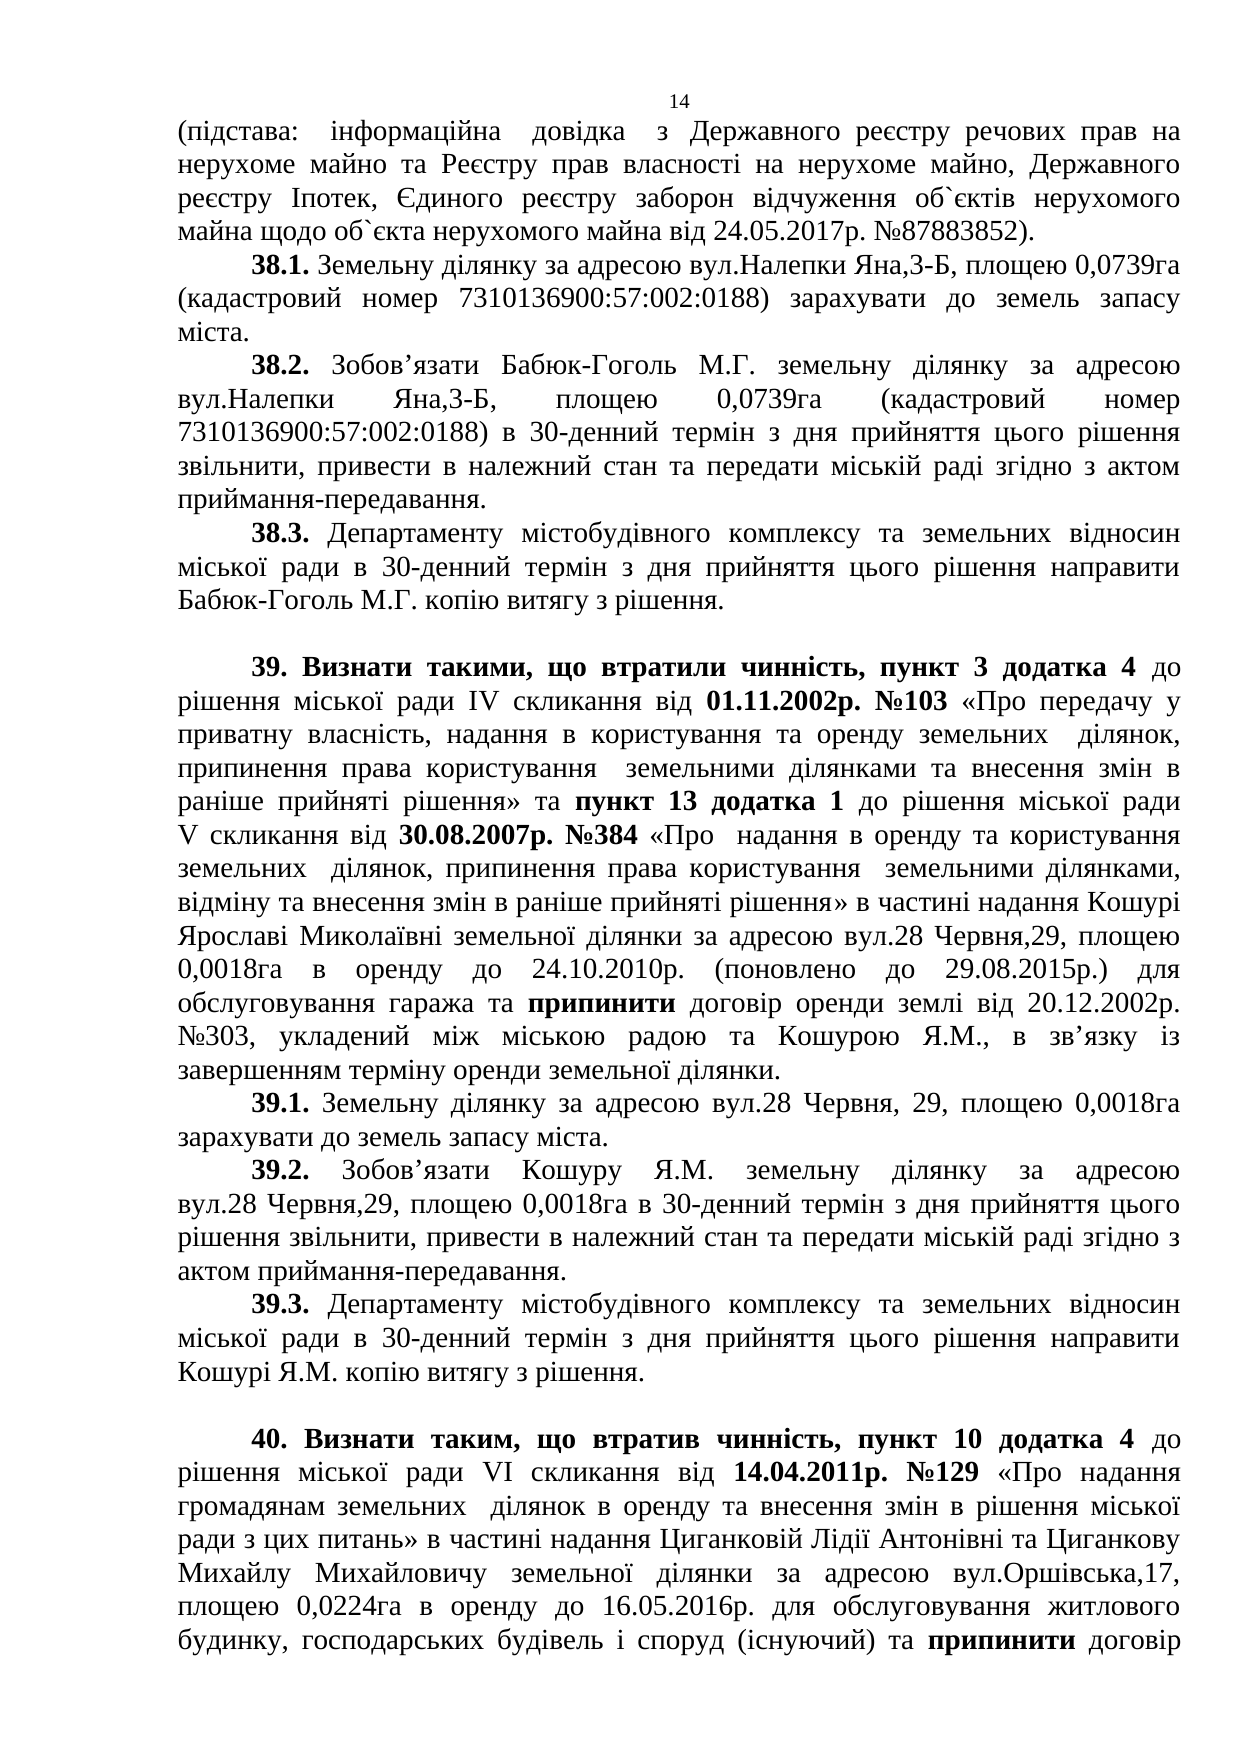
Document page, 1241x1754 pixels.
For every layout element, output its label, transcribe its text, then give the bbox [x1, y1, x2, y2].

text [177, 1421, 1181, 1656]
text 38.2. Зобов’язати Бабюк-Гоголь М.Г. земельну ділянку за адресою вул.Налепки Яна,3-Б, площею 0,0739га (кадастровий номер 7310136900:57:002:0188) в 30-денний термін з дня прийняття цього рішення звільнити, привести в належний стан та передати міській раді згідно з актом приймання-передавання. [177, 347, 1181, 515]
text 39.1. Земельну ділянку за адресою вул.28 Червня, 29, площею 0,0018га зарахувати до земель запасу міста. [177, 1085, 1181, 1152]
text 38.1. Земельну ділянку за адресою вул.Налепки Яна,3-Б, площею 0,0739га (кадастровий номер 7310136900:57:002:0188) зарахувати до земель запасу міста. [177, 247, 1181, 347]
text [177, 113, 1181, 247]
text 39.2. Зобов’язати Кошуру Я.М. земельну ділянку за адресою вул.28 Червня,29, площею 0,0018га в 30-денний термін з дня прийняття цього рішення звільнити, привести в належний стан та передати міській раді згідно з актом приймання-передавання. [177, 1152, 1181, 1287]
text 39.3. Департаменту містобудівного комплексу та земельних відносин міської ради в 30-денний термін з дня прийняття цього рішення направити Кошурі Я.М. копію витягу з рішення. [177, 1287, 1181, 1387]
text 38.3. Департаменту містобудівного комплексу та земельних відносин міської ради в 30-денний термін з дня прийняття цього рішення направити Бабюк-Гоголь М.Г. копію витягу з рішення. [177, 515, 1181, 616]
text 39. Визнати такими, що втратили чинність, пункт 3 додатка 4 до рішення міської ради ІV скликання від 01.11.2002р. №103 «Про передачу у приватну власність, надання в користування та оренду земельних ділянок, припинення права користування земельними ділянками та внесення змін в раніше прийняті рішення» та пункт 13 додатка 1 до рішення міської ради V скликання від 30.08.2007р. №384 «Про надання в оренду та користування земельних ділянок, припинення права користування земельними ділянками, відміну та внесення змін в раніше прийняті рішення» в частині надання Кошурі Ярославі Миколаївні земельної ділянки за адресою вул.28 Червня,29, площею 0,0018га в оренду до 24.10.2010р. (поновлено до 29.08.2015р.) для обслуговування гаража та припинити договір оренди землі від 20.12.2002р. №303, укладений між міською радою та Кошурою Я.М., в зв’язку із завершенням терміну оренди земельної ділянки. [177, 649, 1181, 1085]
